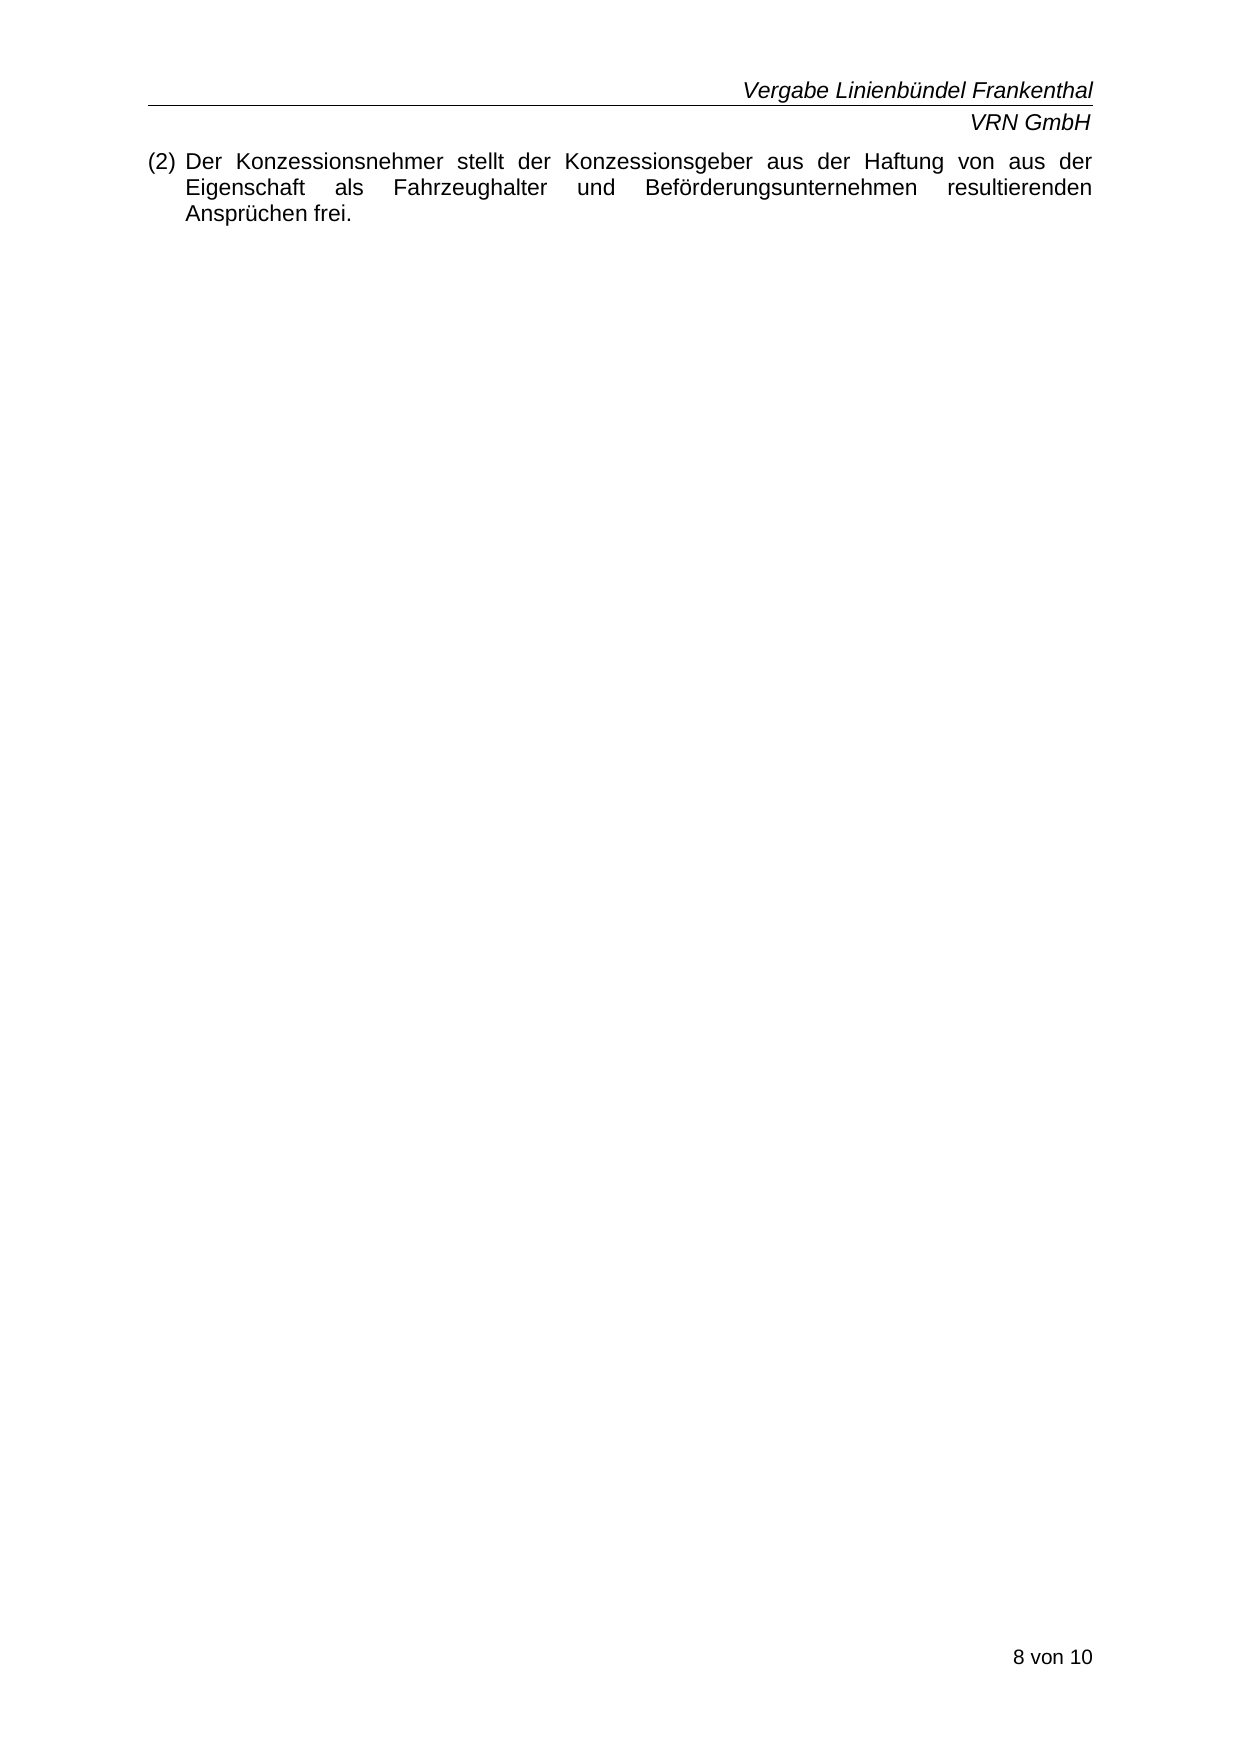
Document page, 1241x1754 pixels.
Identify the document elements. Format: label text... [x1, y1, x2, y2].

list Der Konzessionsnehmer stellt der Konzessionsgeber aus der Haftung von aus der Eigenschaft als Fahrzeughalter und Beförderungsunternehmen resultierenden Ansprüchen frei. [148, 148, 1093, 227]
